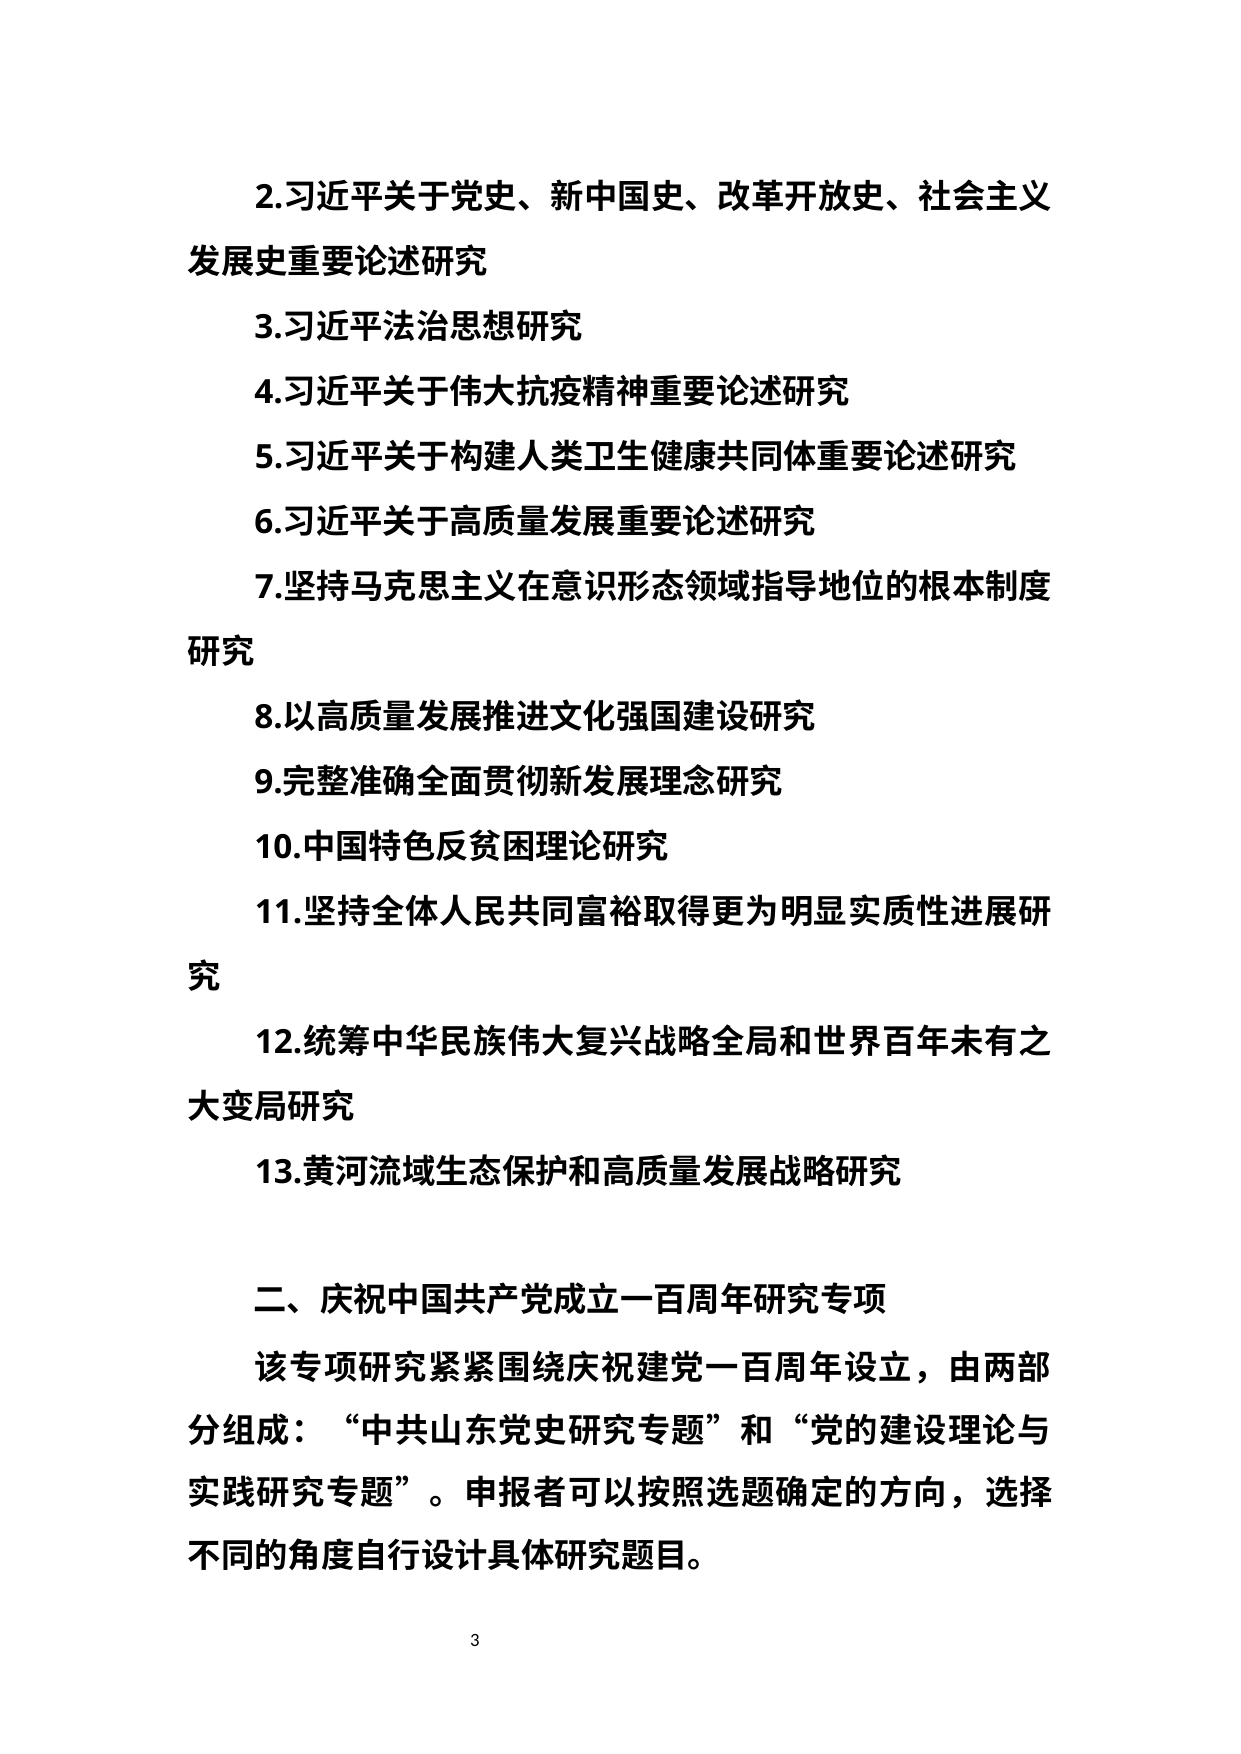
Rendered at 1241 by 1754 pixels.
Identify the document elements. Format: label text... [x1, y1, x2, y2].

text 8.以高质量发展推进文化强国建设研究 [254, 682, 1053, 747]
text 13.黄河流域生态保护和高质量发展战略研究 [187, 1137, 1053, 1202]
text 12.统筹中华民族伟大复兴战略全局和世界百年未有之大变局研究 [187, 1007, 1053, 1137]
text 9.完整准确全面贯彻新发展理念研究 [254, 747, 1053, 812]
text 3.习近平法治思想研究 [254, 292, 1053, 357]
text 4.习近平关于伟大抗疫精神重要论述研究 [254, 357, 1053, 422]
text 6.习近平关于高质量发展重要论述研究 [254, 487, 1053, 552]
text 2.习近平关于党史、新中国史、改革开放史、社会主义发展史重要论述研究 [187, 162, 1053, 292]
text 11.坚持全体人民共同富裕取得更为明显实质性进展研究 [187, 877, 1053, 1007]
text 10.中国特色反贫困理论研究 [254, 812, 1053, 877]
text 7.坚持马克思主义在意识形态领域指导地位的根本制度研究 [187, 552, 1053, 682]
text 二、庆祝中国共产党成立一百周年研究专项 [253, 1264, 1053, 1329]
text 5.习近平关于构建人类卫生健康共同体重要论述研究 [187, 422, 1053, 487]
subtitle 该专项研究紧紧围绕庆祝建党一百周年设立，由两部分组成：“中共山东党史研究专题”和“党的建设理论与实践研究专题”。申报者可以按照选题确定的方向，选择不同的角度自行设计具体研究题目。 [187, 1329, 1053, 1579]
